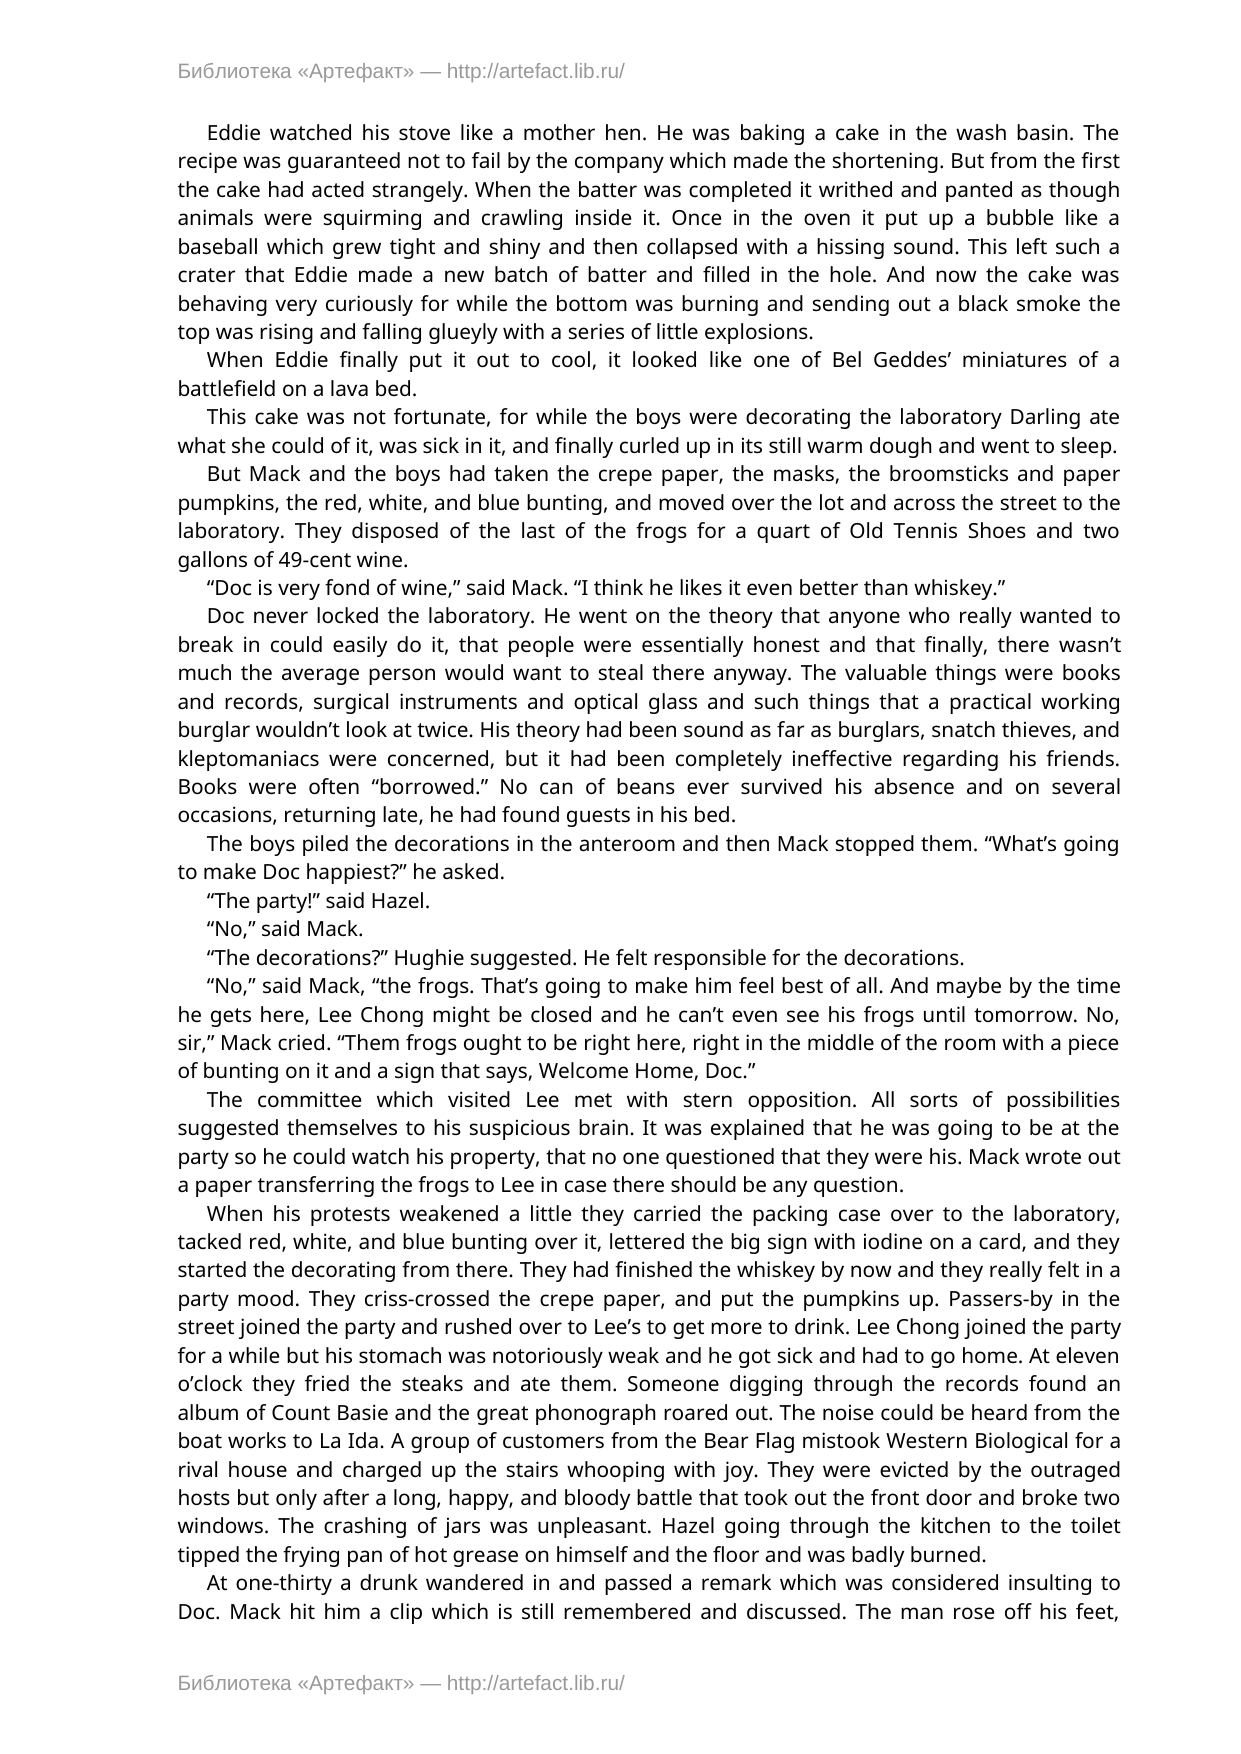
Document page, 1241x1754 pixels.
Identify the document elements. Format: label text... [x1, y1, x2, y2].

text “Doc is very fond of wine,” said Mack. “I think he likes it even better than whiskey.” [177, 573, 1122, 602]
text When Eddie finally put it out to cool, it looked like one of Bel Geddes’ miniatures of a battlefield on a lava bed. [177, 346, 1122, 402]
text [177, 1568, 1122, 1625]
text The boys piled the decorations in the anteroom and then Mack stopped them. “What’s going to make Doc happiest?” he asked. [177, 829, 1122, 886]
text “No,” said Mack. [177, 914, 1122, 943]
text But Mack and the boys had taken the crepe paper, the masks, the broomsticks and paper pumpkins, the red, white, and blue bunting, and moved over the lot and across the street to the laboratory. They disposed of the last of the frogs for a quart of Old Tennis Shoes and two gallons of 49-cent wine. [177, 459, 1122, 573]
text “The party!” said Hazel. [177, 886, 1122, 914]
text “The decorations?” Hughie suggested. He felt responsible for the decorations. [177, 943, 1122, 971]
text “No,” said Mack, “the frogs. That’s going to make him feel best of all. And maybe by the time he gets here, Lee Chong might be closed and he can’t even see his frogs until tomorrow. No, sir,” Mack cried. “Them frogs ought to be right here, right in the middle of the room with a piece of bunting on it and a sign that says, Welcome Home, Doc.” [177, 971, 1122, 1085]
text The committee which visited Lee met with stern opposition. All sorts of possibilities suggested themselves to his suspicious brain. It was explained that he was going to be at the party so he could watch his property, that no one questioned that they were his. Mack wrote out a paper transferring the frogs to Lee in case there should be any question. [177, 1085, 1122, 1199]
text Eddie watched his stove like a mother hen. He was baking a cake in the wash basin. The recipe was guaranteed not to fail by the company which made the shortening. But from the first the cake had acted strangely. When the batter was completed it writhed and panted as though animals were squirming and crawling inside it. Once in the oven it put up a bubble like a baseball which grew tight and shiny and then collapsed with a hissing sound. This left such a crater that Eddie made a new batch of batter and filled in the hole. And now the cake was behaving very curiously for while the bottom was burning and sending out a black smoke the top was rising and falling glueyly with a series of little explosions. [177, 118, 1122, 346]
text Doc never locked the laboratory. He went on the theory that anyone who really wanted to break in could easily do it, that people were essentially honest and that finally, there wasn’t much the average person would want to steal there anyway. The valuable things were books and records, surgical instruments and optical glass and such things that a practical working burglar wouldn’t look at twice. His theory had been sound as far as burglars, snatch thieves, and kleptomaniacs were concerned, but it had been completely ineffective regarding his friends. Books were often “borrowed.” No can of beans ever survived his absence and on several occasions, returning late, he had found guests in his bed. [177, 602, 1122, 829]
text When his protests weakened a little they carried the packing case over to the laboratory, tacked red, white, and blue bunting over it, lettered the big sign with iodine on a card, and they started the decorating from there. They had finished the whiskey by now and they really felt in a party mood. They criss-crossed the crepe paper, and put the pumpkins up. Passers-by in the street joined the party and rushed over to Lee’s to get more to drink. Lee Chong joined the party for a while but his stomach was notoriously weak and he got sick and had to go home. At eleven o’clock they fried the steaks and ate them. Someone digging through the records found an album of Count Basie and the great phonograph roared out. The noise could be heard from the boat works to La Ida. A group of customers from the Bear Flag mistook Western Biological for a rival house and charged up the stairs whooping with joy. They were evicted by the outraged hosts but only after a long, happy, and bloody battle that took out the front door and broke two windows. The crashing of jars was unpleasant. Hazel going through the kitchen to the toilet tipped the frying pan of hot grease on himself and the floor and was badly burned. [177, 1199, 1122, 1568]
text This cake was not fortunate, for while the boys were decorating the laboratory Darling ate what she could of it, was sick in it, and finally curled up in its still warm dough and went to sleep. [177, 402, 1122, 459]
